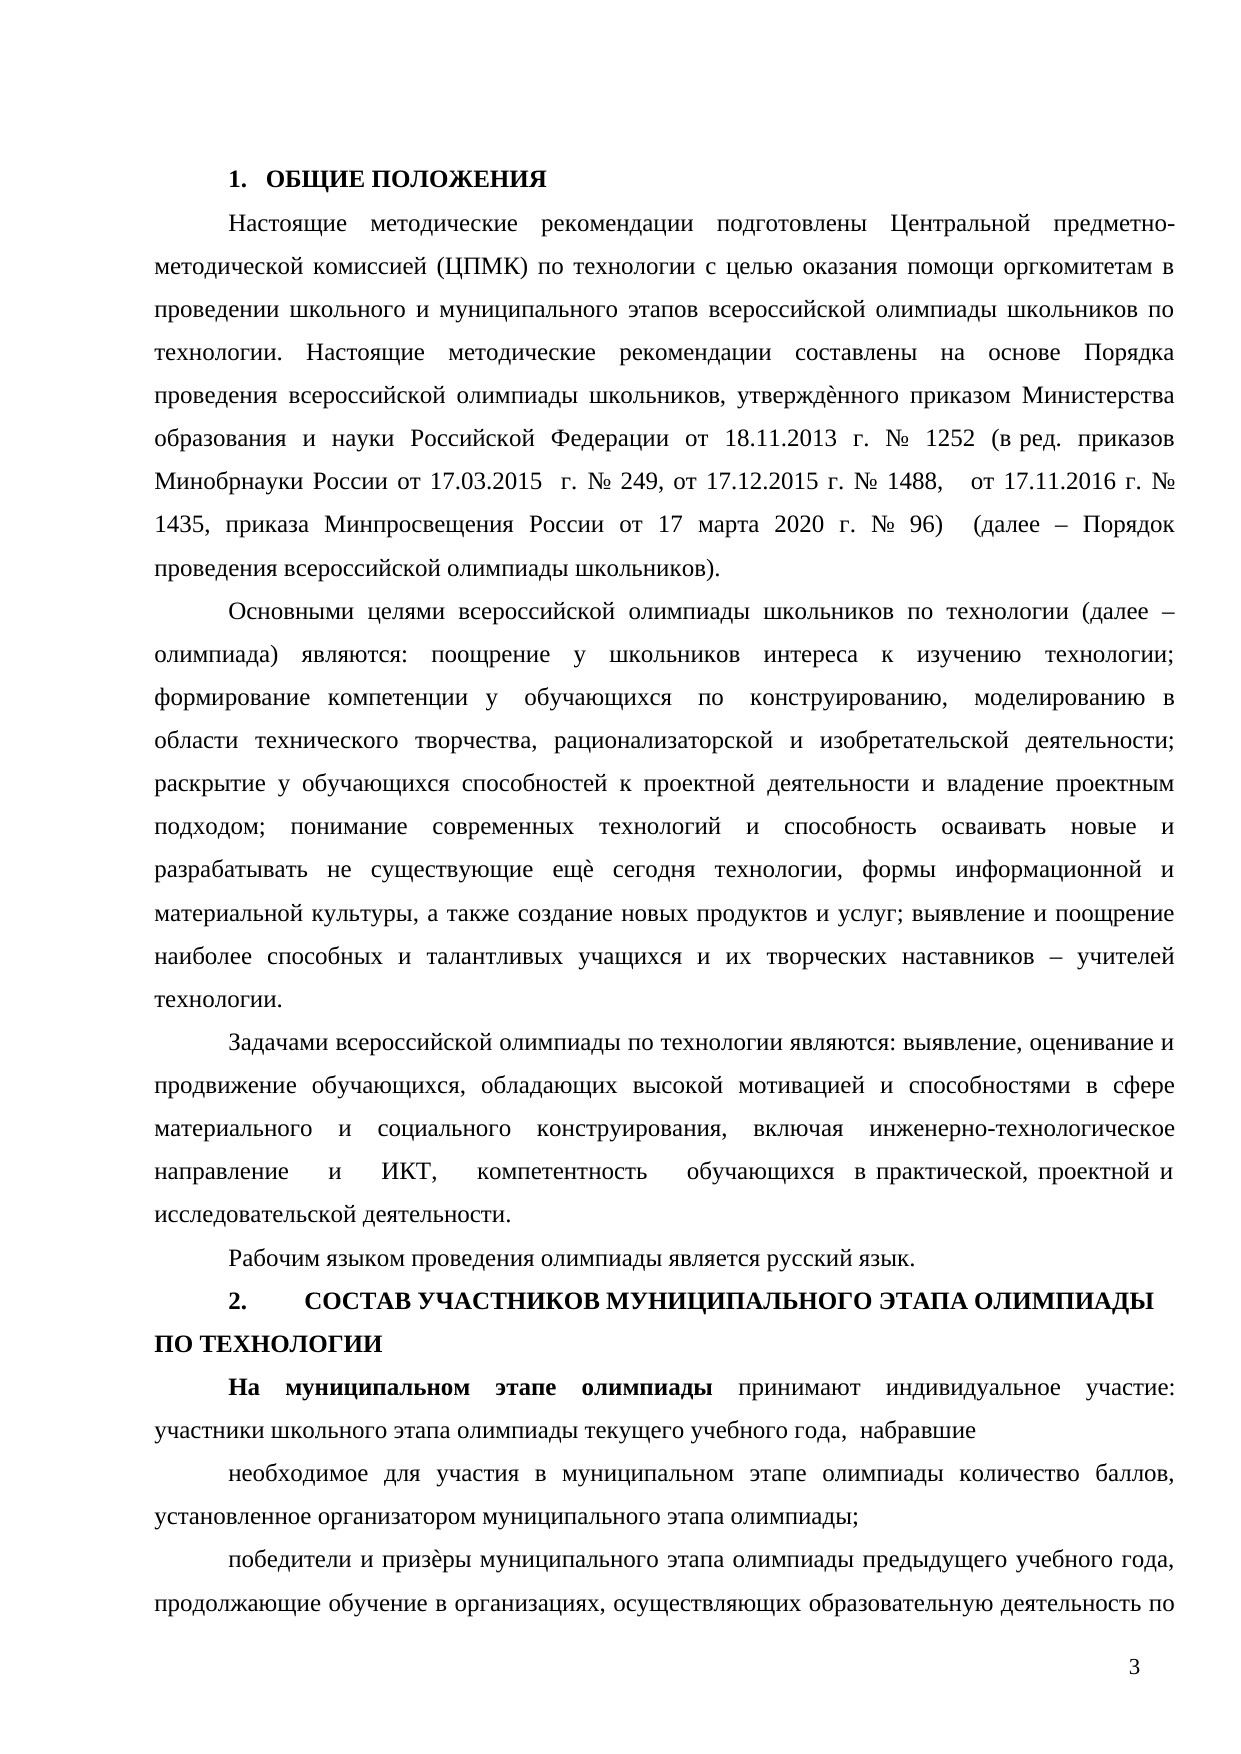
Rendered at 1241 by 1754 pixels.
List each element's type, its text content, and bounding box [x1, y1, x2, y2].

text На муниципальном этапе олимпиады принимают индивидуальное участие: участники школьного этапа олимпиады текущего учебного года, набравшие [154, 1372, 1176, 1444]
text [154, 1544, 1176, 1616]
text Задачами всероссийской олимпиады по технологии являются: выявление, оценивание и продвижение обучающихся, обладающих высокой мотивацией и способностями в сфере материального и социального конструирования, включая инженерно-технологическое направление и ИКТ, компетентность обучающихся в практической, проектной и исследовательской деятельности. [154, 1027, 1176, 1228]
list ОБЩИЕ ПОЛОЖЕНИЯ [228, 164, 1176, 193]
text необходимое для участия в муниципальном этапе олимпиады количество баллов, установленное организатором муниципального этапа олимпиады; [154, 1458, 1176, 1530]
text Рабочим языком проведения олимпиады является русский язык. [154, 1243, 1176, 1271]
list СОСТАВ УЧАСТНИКОВ МУНИЦИПАЛЬНОГО ЭТАПА ОЛИМПИАДЫ ПО ТЕХНОЛОГИИ [154, 1286, 1176, 1358]
text Настоящие методические рекомендации подготовлены Центральной предметно- методической комиссией (ЦПМК) по технологии с целью оказания помощи оргкомитетам в проведении школьного и муниципального этапов всероссийской олимпиады школьников по технологии. Настоящие методические рекомендации составлены на основе Порядка проведения всероссийской олимпиады школьников, утверждѐнного приказом Министерства образования и науки Российской Федерации от 18.11.2013 г. № 1252 (в ред. приказов Минобрнауки России от 17.03.2015 г. № 249, от 17.12.2015 г. № 1488, от 17.11.2016 г. № 1435, приказа Минпросвещения России от 17 марта 2020 г. № 96) (далее – Порядок проведения всероссийской олимпиады школьников). [154, 208, 1176, 581]
text Основными целями всероссийской олимпиады школьников по технологии (далее – олимпиада) являются: поощрение у школьников интереса к изучению технологии; формирование компетенции у обучающихся по конструированию, моделированию в области технического творчества, рационализаторской и изобретательской деятельности; раскрытие у обучающихся способностей к проектной деятельности и владение проектным подходом; понимание современных технологий и способность осваивать новые и разрабатывать не существующие ещѐ сегодня технологии, формы информационной и материальной культуры, а также создание новых продуктов и услуг; выявление и поощрение наиболее способных и талантливых учащихся и их творческих наставников – учителей технологии. [154, 596, 1176, 1013]
